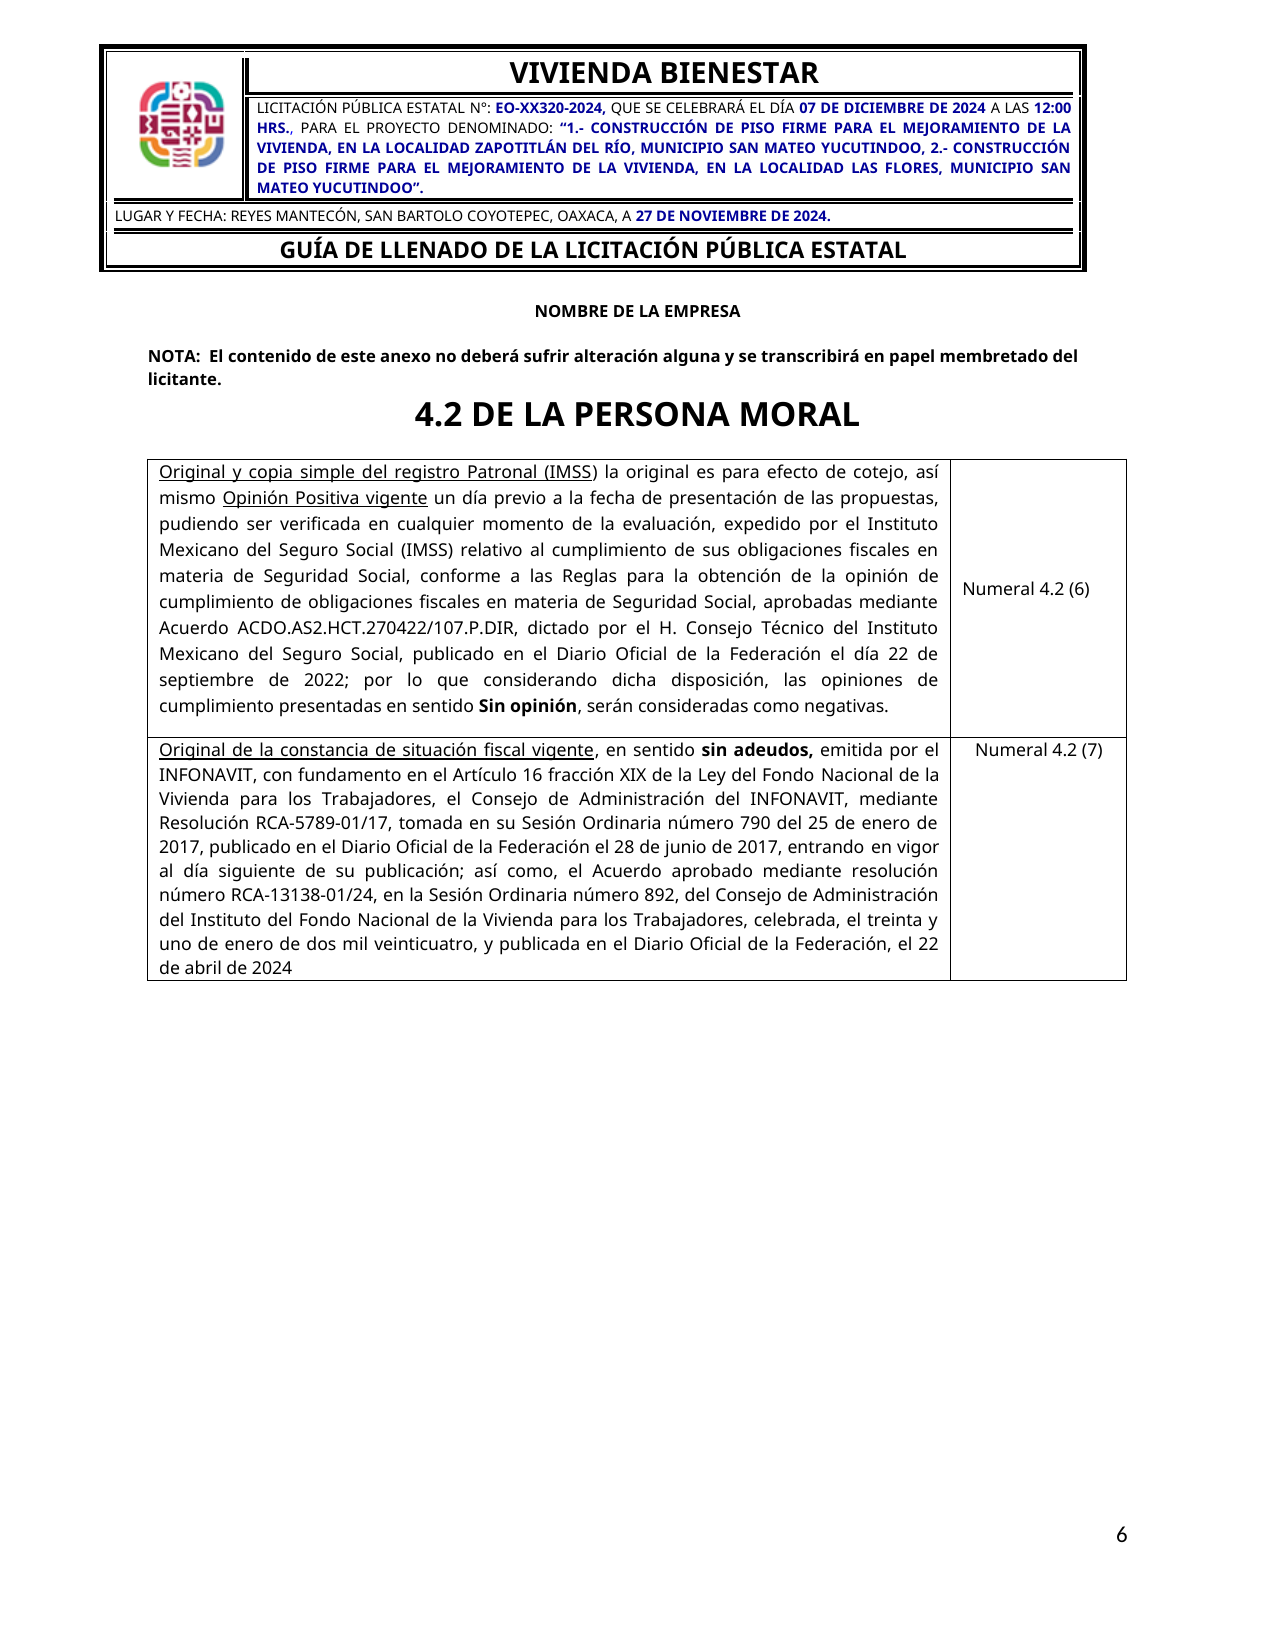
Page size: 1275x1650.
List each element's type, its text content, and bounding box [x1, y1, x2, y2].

table_cell Numeral 4.2 (7) [951, 738, 1126, 979]
text NOMBRE DE LA EMPRESA [148, 299, 1127, 322]
table_header Numeral 4.2 (6) [951, 460, 1126, 737]
table_cell Original de la constancia de situación fiscal vigente, en sentido sin adeudos, emitida por el INFONAVIT, con fundamento en el Artículo 16 fracción XIX de la Ley del Fondo Nacional de la Vivienda para los Trabajadores, el Consejo de Administración del INFONAVIT, mediante Resolución RCA-5789-01/17, tomada en su Sesión Ordinaria número 790 del 25 de enero de 2017, publicado en el Diario Oficial de la Federación el 28 de junio de 2017, entrando en vigor al día siguiente de su publicación; así como, el Acuerdo aprobado mediante resolución número RCA-13138-01/24, en la Sesión Ordinaria número 892, del Consejo de Administración del Instituto del Fondo Nacional de la Vivienda para los Trabajadores, celebrada, el treinta y uno de enero de dos mil veinticuatro, y publicada en el Diario Oficial de la Federación, el 22 de abril de 2024 [148, 738, 950, 979]
text 4.2 DE LA PERSONA MORAL [148, 390, 1127, 436]
table_header Original y copia simple del registro Patronal (IMSS) la original es para efecto de cotejo, así mismo Opinión Positiva vigente un día previo a la fecha de presentación de las propuestas, pudiendo ser verificada en cualquier momento de la evaluación, expedido por el Instituto Mexicano del Seguro Social (IMSS) relativo al cumplimiento de sus obligaciones fiscales en materia de Seguridad Social, conforme a las Reglas para la obtención de la opinión de cumplimiento de obligaciones fiscales en materia de Seguridad Social, aprobadas mediante Acuerdo ACDO.AS2.HCT.270422/107.P.DIR, dictado por el H. Consejo Técnico del Instituto Mexicano del Seguro Social, publicado en el Diario Oficial de la Federación el día 22 de septiembre de 2022; por lo que considerando dicha disposición, las opiniones de cumplimiento presentadas en sentido Sin opinión, serán consideradas como negativas. [148, 460, 950, 737]
text NOTA: El contenido de este anexo no deberá sufrir alteración alguna y se transcribirá en papel membretado del licitante. [148, 345, 1127, 390]
picture [128, 73, 235, 173]
